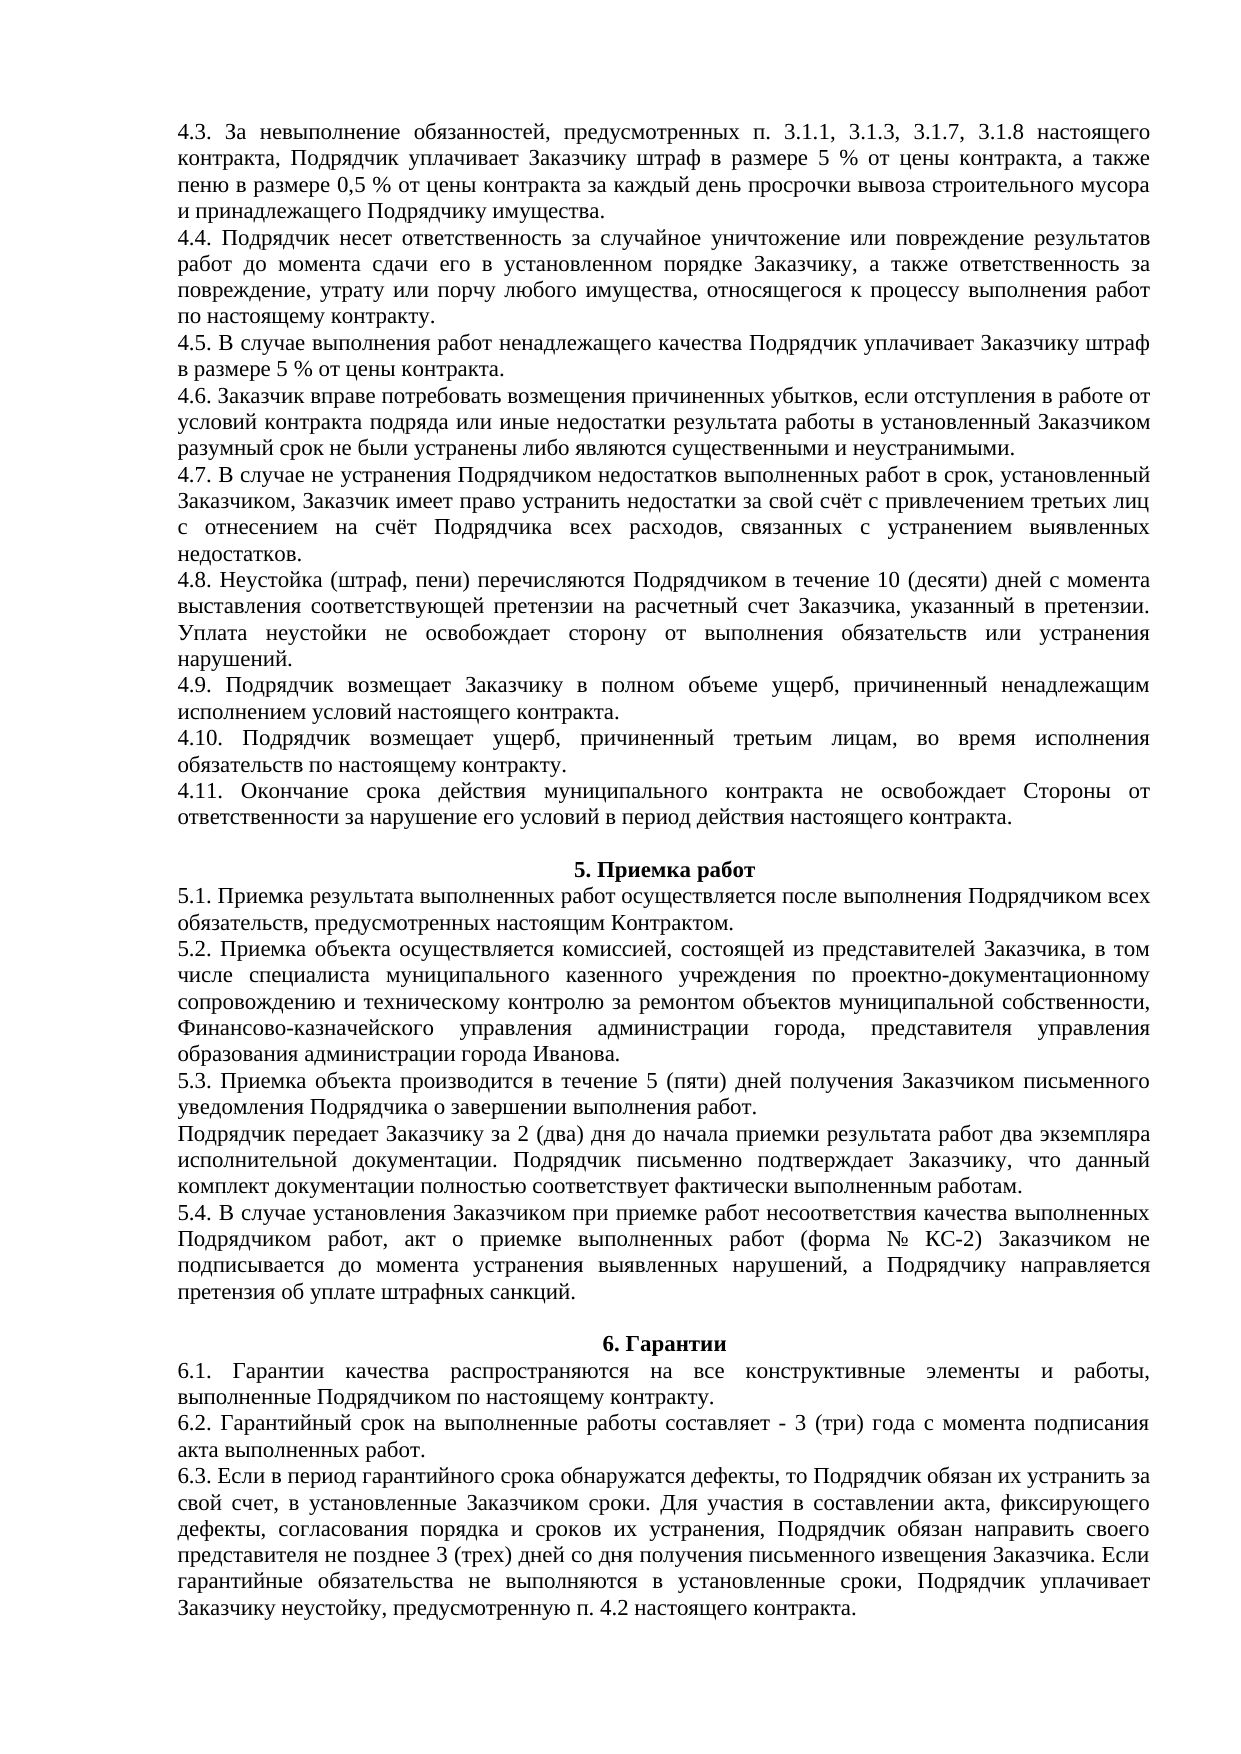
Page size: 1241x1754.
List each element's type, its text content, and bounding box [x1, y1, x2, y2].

text 4.5. В случае выполнения работ ненадлежащего качества Подрядчик уплачивает Заказчику штраф в размере 5 % от цены контракта. [177, 329, 1152, 382]
text 5.4. В случае установления Заказчиком при приемке работ несоответствия качества выполненных Подрядчиком работ, акт о приемке выполненных работ (форма № КС-2) Заказчиком не подписывается до момента устранения выявленных нарушений, а Подрядчику направляется претензия об уплате штрафных санкций. [177, 1199, 1152, 1304]
text 6.2. Гарантийный срок на выполненные работы составляет - 3 (три) года с момента подписания акта выполненных работ. [177, 1409, 1152, 1462]
text 5.3. Приемка объекта производится в течение 5 (пяти) дней получения Заказчиком письменного уведомления Подрядчика о завершении выполнения работ. [177, 1067, 1152, 1119]
text 6.1. Гарантии качества распространяются на все конструктивные элементы и работы, выполненные Подрядчиком по настоящему контракту. [177, 1357, 1152, 1409]
text 4.9. Подрядчик возмещает Заказчику в полном объеме ущерб, причиненный ненадлежащим исполнением условий настоящего контракта. [177, 672, 1152, 724]
text 4.3. За невыполнение обязанностей, предусмотренных п. 3.1.1, 3.1.3, 3.1.7, 3.1.8 настоящего контракта, Подрядчик уплачивает Заказчику штраф в размере 5 % от цены контракта, а также пеню в размере 0,5 % от цены контракта за каждый день просрочки вывоза строительного мусора и принадлежащего Подрядчику имущества. [177, 118, 1152, 223]
text 6.3. Если в период гарантийного срока обнаружатся дефекты, то Подрядчик обязан их устранить за свой счет, в установленные Заказчиком сроки. Для участия в составлении акта, фиксирующего дефекты, согласования порядка и сроков их устранения, Подрядчик обязан направить своего представителя не позднее 3 (трех) дней со дня получения письменного извещения Заказчика. Если гарантийные обязательства не выполняются в установленные сроки, Подрядчик уплачивает Заказчику неустойку, предусмотренную п. 4.2 настоящего контракта. [177, 1462, 1152, 1620]
text Подрядчик передает Заказчику за 2 (два) дня до начала приемки результата работ два экземпляра исполнительной документации. Подрядчик письменно подтверждает Заказчику, что данный комплект документации полностью соответствует фактически выполненным работам. [177, 1119, 1152, 1199]
text 4.6. Заказчик вправе потребовать возмещения причиненных убытков, если отступления в работе от условий контракта подряда или иные недостатки результата работы в установленный Заказчиком разумный срок не были устранены либо являются существенными и неустранимыми. [177, 382, 1152, 461]
text 6. Гарантии [177, 1330, 1152, 1357]
text 4.10. Подрядчик возмещает ущерб, причиненный третьим лицам, во время исполнения обязательств по настоящему контракту. [177, 724, 1152, 777]
text 4.8. Неустойка (штраф, пени) перечисляются Подрядчиком в течение 10 (десяти) дней с момента выставления соответствующей претензии на расчетный счет Заказчика, указанный в претензии. Уплата неустойки не освобождает сторону от выполнения обязательств или устранения нарушений. [177, 566, 1152, 672]
text 5. Приемка работ [177, 830, 1152, 882]
text 4.11. Окончание срока действия муниципального контракта не освобождает Стороны от ответственности за нарушение его условий в период действия настоящего контракта. [177, 777, 1152, 830]
text 4.4. Подрядчик несет ответственность за случайное уничтожение или повреждение результатов работ до момента сдачи его в установленном порядке Заказчику, а также ответственность за повреждение, утрату или порчу любого имущества, относящегося к процессу выполнения работ по настоящему контракту. [177, 223, 1152, 329]
text 5.2. Приемка объекта осуществляется комиссией, состоящей из представителей Заказчика, в том числе специалиста муниципального казенного учреждения по проектно-документационному сопровождению и техническому контролю за ремонтом объектов муниципальной собственности, Финансово-казначейского управления администрации города, представителя управления образования администрации города Иванова. [177, 935, 1152, 1067]
text 4.7. В случае не устранения Подрядчиком недостатков выполненных работ в срок, установленный Заказчиком, Заказчик имеет право устранить недостатки за свой счёт с привлечением третьих лиц с отнесением на счёт Подрядчика всех расходов, связанных с устранением выявленных недостатков. [177, 461, 1152, 566]
text 5.1. Приемка результата выполненных работ осуществляется после выполнения Подрядчиком всех обязательств, предусмотренных настоящим Контрактом. [177, 882, 1152, 935]
